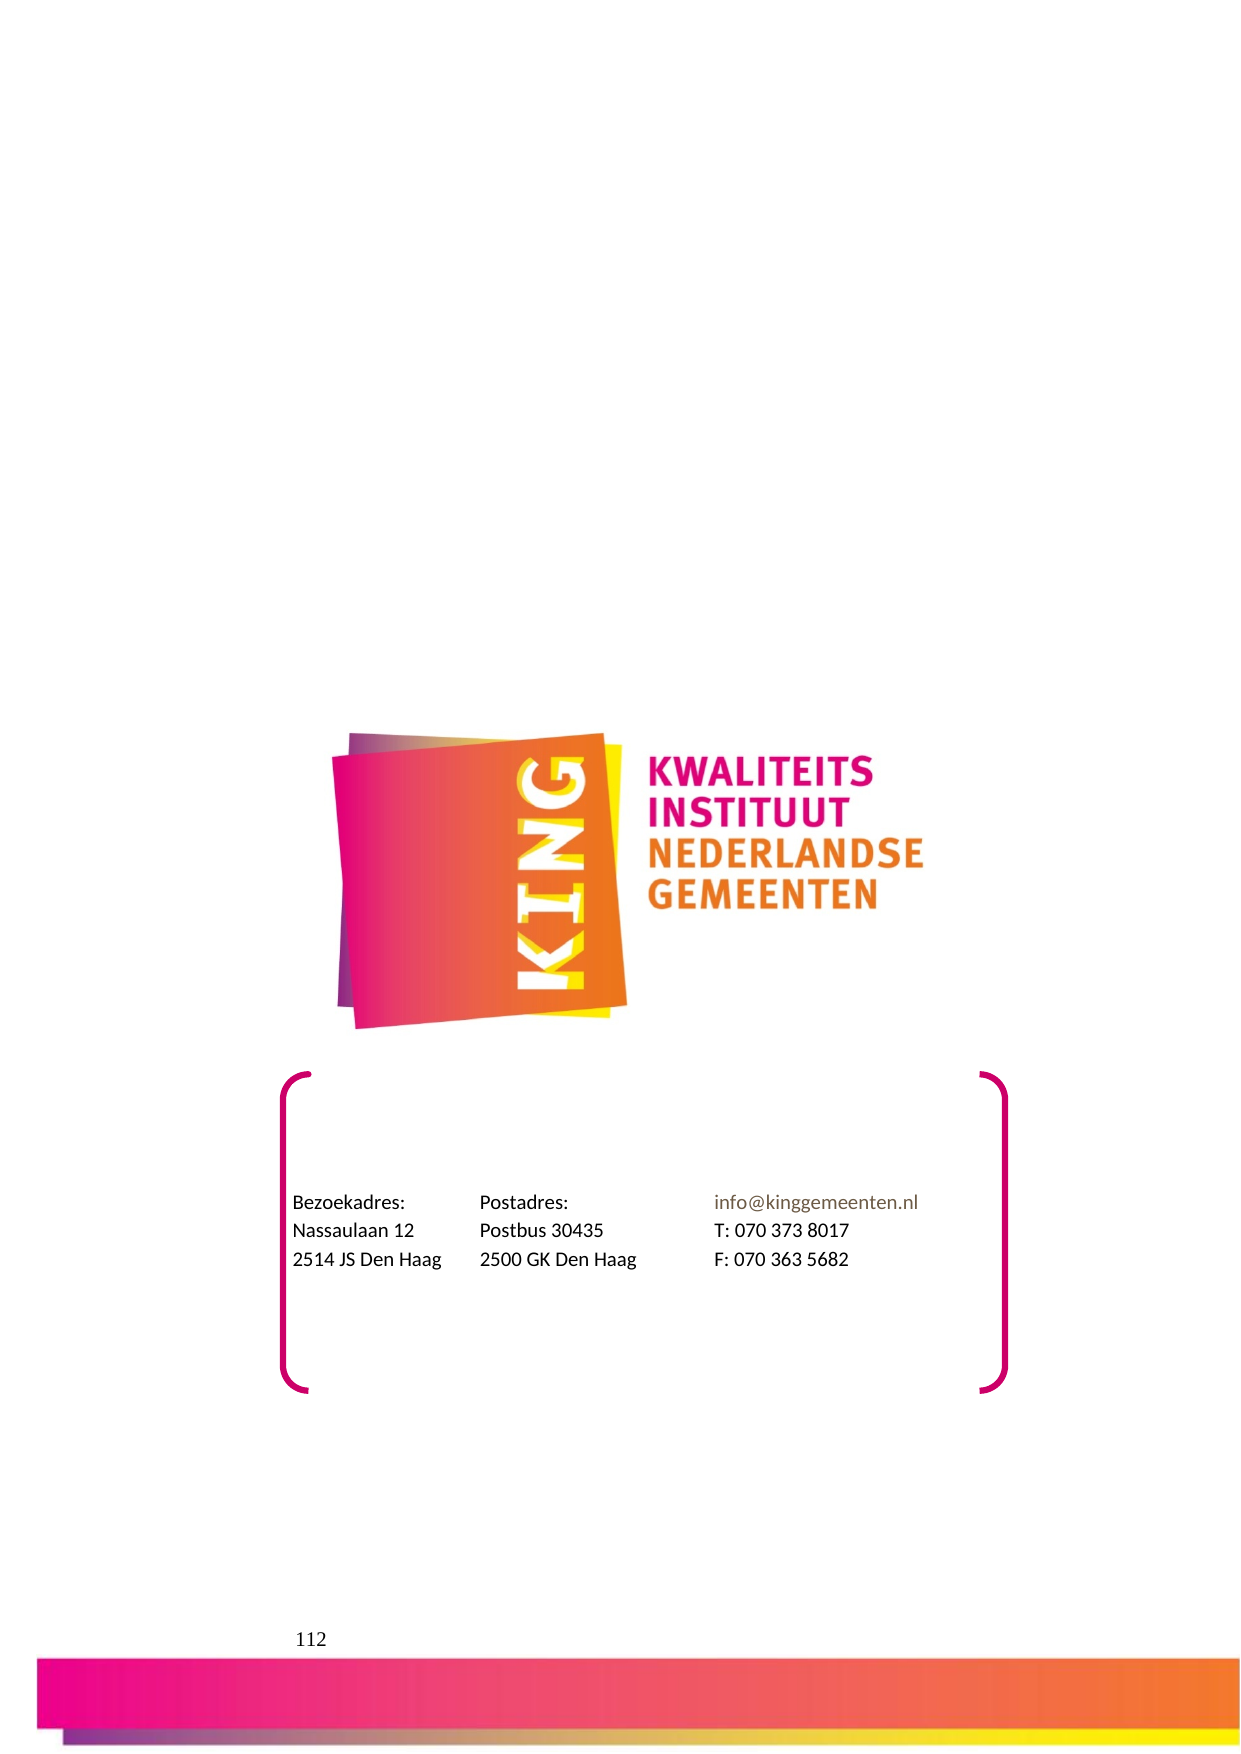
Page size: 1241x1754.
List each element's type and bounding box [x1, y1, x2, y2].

picture [36, 1654, 1240, 1752]
picture [302, 718, 952, 1044]
